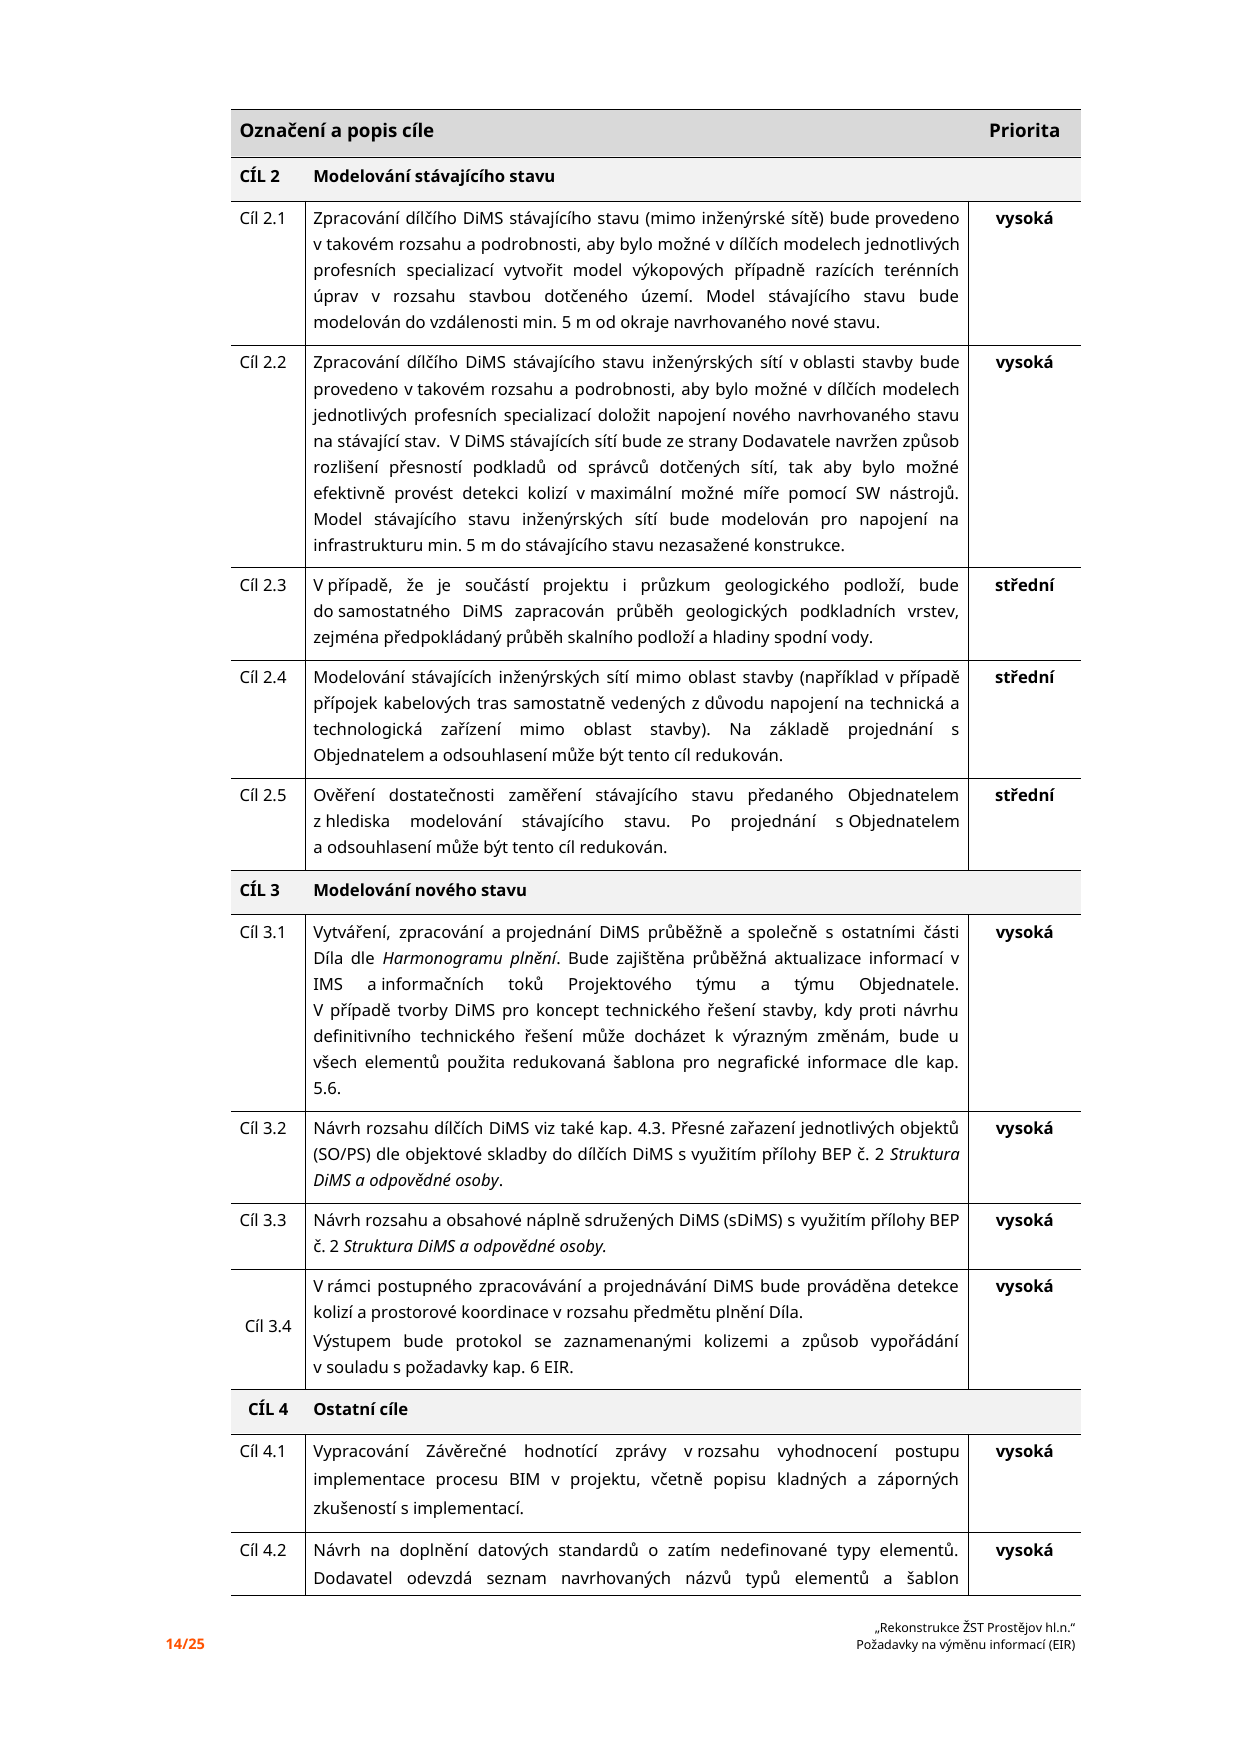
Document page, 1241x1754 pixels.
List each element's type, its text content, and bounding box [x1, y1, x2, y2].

table_cell vysoká [969, 915, 1081, 1111]
table_cell Modelování stávajících inženýrských sítí mimo oblast stavby (například v případě přípojek kabelových tras samostatně vedených z důvodu napojení na technická a technologická zařízení mimo oblast stavby). Na základě projednání s Objednatelem a odsouhlasení může být tento cíl redukován. [306, 661, 968, 778]
table_cell vysoká [969, 1204, 1081, 1269]
table_cell Cíl 2.4 [231, 661, 305, 778]
table_cell [968, 1390, 1081, 1433]
table_cell CÍL 2 [231, 158, 305, 201]
table_header Označení a popis cíle [231, 110, 968, 156]
table_cell Cíl 3.1 [231, 915, 305, 1111]
table_cell Zpracování dílčího DiMS stávajícího stavu inženýrských sítí v oblasti stavby bude provedeno v takovém rozsahu a podrobnosti, aby bylo možné v dílčích modelech jednotlivých profesních specializací doložit napojení nového navrhovaného stavu na stávající stav. V DiMS stávajících sítí bude ze strany Dodavatele navržen způsob rozlišení přesností podkladů od správců dotčených sítí, tak aby bylo možné efektivně provést detekci kolizí v maximální možné míře pomocí SW nástrojů. Model stávajícího stavu inženýrských sítí bude modelován pro napojení na infrastrukturu min. 5 m do stávajícího stavu nezasažené konstrukce. [306, 346, 968, 567]
table_cell Cíl 2.5 [231, 779, 305, 870]
table_cell vysoká [969, 1270, 1081, 1389]
table_cell Cíl 3.2 [231, 1112, 305, 1203]
table_cell vysoká [969, 202, 1081, 345]
table_cell Modelování nového stavu [305, 871, 968, 914]
table_cell Zpracování dílčího DiMS stávajícího stavu (mimo inženýrské sítě) bude provedeno v takovém rozsahu a podrobnosti, aby bylo možné v dílčích modelech jednotlivých profesních specializací vytvořit model výkopových případně razících terénních úprav v rozsahu stavbou dotčeného území. Model stávajícího stavu bude modelován do vzdálenosti min. 5 m od okraje navrhovaného nové stavu. [306, 202, 968, 345]
table_cell vysoká [969, 1112, 1081, 1203]
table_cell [306, 1533, 968, 1595]
table_cell Ostatní cíle [305, 1390, 968, 1433]
table_cell Cíl 3.3 [231, 1204, 305, 1269]
table_cell Cíl 2.1 [231, 202, 305, 345]
table_cell vysoká [969, 346, 1081, 567]
table_cell Návrh rozsahu dílčích DiMS viz také kap. 4.3. Přesné zařazení jednotlivých objektů (SO/PS) dle objektové skladby do dílčích DiMS s využitím přílohy BEP č. 2 Struktura DiMS a odpovědné osoby. [306, 1112, 968, 1203]
table_cell střední [969, 568, 1081, 659]
table_cell [968, 871, 1081, 914]
table_cell vysoká [969, 1533, 1081, 1595]
table_cell střední [969, 779, 1081, 870]
table_cell CÍL 3 [231, 871, 305, 914]
table_cell Vypracování Závěrečné hodnotící zprávy v rozsahu vyhodnocení postupu implementace procesu BIM v projektu, včetně popisu kladných a záporných zkušeností s implementací. [306, 1435, 968, 1532]
table_cell Vytváření, zpracování a projednání DiMS průběžně a společně s ostatními části Díla dle Harmonogramu plnění. Bude zajištěna průběžná aktualizace informací v IMS a informačních toků Projektového týmu a týmu Objednatele. V případě tvorby DiMS pro koncept technického řešení stavby, kdy proti návrhu definitivního technického řešení může docházet k výrazným změnám, bude u všech elementů použita redukovaná šablona pro negrafické informace dle kap. 5.6. [306, 915, 968, 1111]
table_cell Cíl 2.3 [231, 568, 305, 659]
table_cell vysoká [969, 1435, 1081, 1532]
table_cell Cíl 2.2 [231, 346, 305, 567]
table_cell Ověření dostatečnosti zaměření stávajícího stavu předaného Objednatelem z hlediska modelování stávajícího stavu. Po projednání s Objednatelem a odsouhlasení může být tento cíl redukován. [306, 779, 968, 870]
table_cell střední [969, 661, 1081, 778]
table_cell Cíl 4.2 [231, 1533, 305, 1595]
table_cell Návrh rozsahu a obsahové náplně sdružených DiMS (sDiMS) s využitím přílohy BEP č. 2 Struktura DiMS a odpovědné osoby. [306, 1204, 968, 1269]
table_cell V rámci postupného zpracovávání a projednávání DiMS bude prováděna detekce kolizí a prostorové koordinace v rozsahu předmětu plnění Díla. Výstupem bude protokol se zaznamenanými kolizemi a způsob vypořádání v souladu s požadavky kap. 6 EIR. [306, 1270, 968, 1389]
table_cell V případě, že je součástí projektu i průzkum geologického podloží, bude do samostatného DiMS zapracován průběh geologických podkladních vrstev, zejména předpokládaný průběh skalního podloží a hladiny spodní vody. [306, 568, 968, 659]
table_cell Modelování stávajícího stavu [305, 158, 968, 201]
table_cell CÍL 4 [231, 1390, 305, 1433]
table_header Priorita [968, 110, 1081, 156]
table_cell [968, 158, 1081, 201]
table_cell Cíl 4.1 [231, 1435, 305, 1532]
table_cell Cíl 3.4 [231, 1270, 305, 1389]
